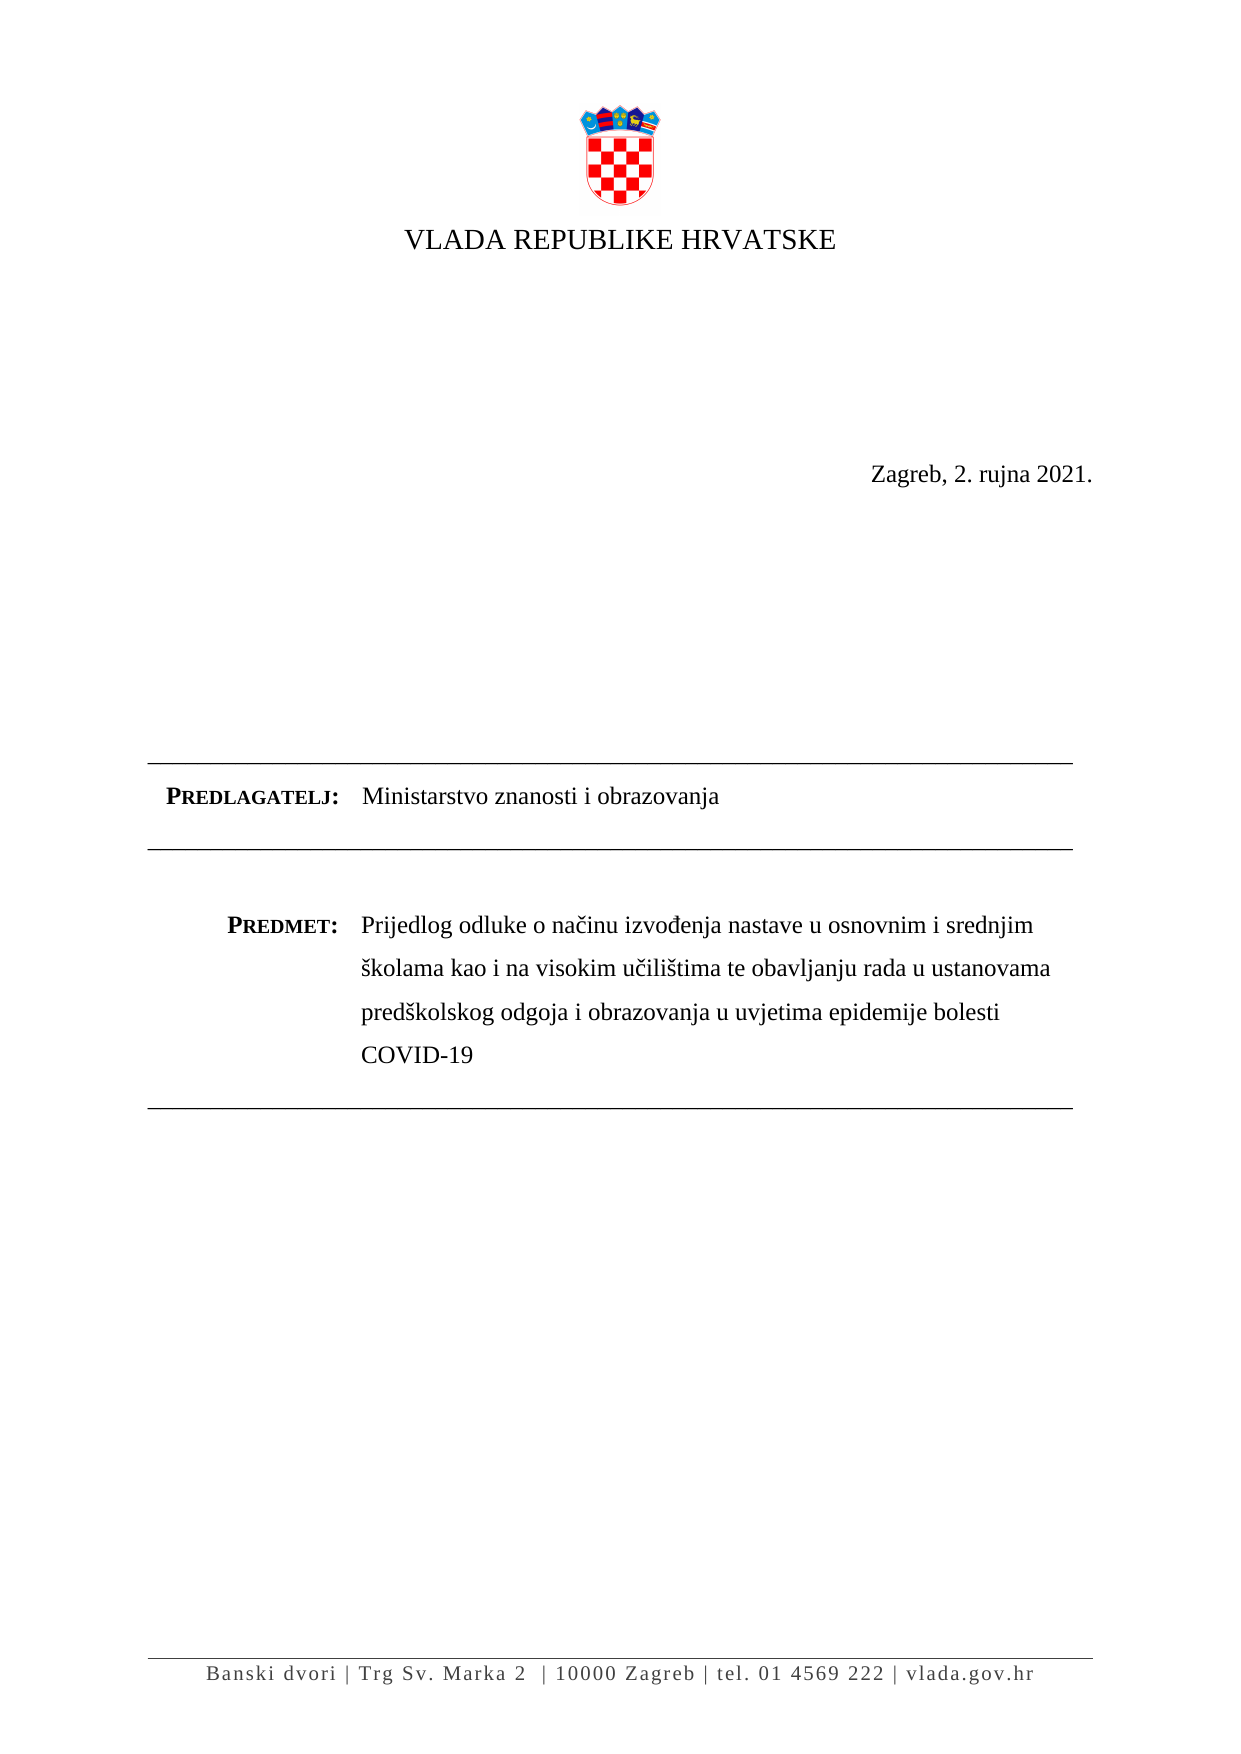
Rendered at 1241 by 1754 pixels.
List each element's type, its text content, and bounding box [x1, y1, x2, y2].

text Zagreb, 2. rujna 2021. [148, 459, 1093, 488]
table_header Ministarstvo znanosti i obrazovanja [351, 781, 1093, 824]
text __________________________________________________________________________ [148, 738, 1093, 767]
picture [578, 103, 662, 216]
text __________________________________________________________________________ [148, 1083, 1093, 1111]
text VLADA REPUBLIKE HRVATSKE [148, 222, 1093, 255]
table_header Prijedlog odluke o načinu izvođenja nastave u osnovnim i srednjim školama kao i na visokim učilištima te obavljanju rada u ustanovama predškolskog odgoja i obrazovanja u uvjetima epidemije bolesti COVID-19 [350, 910, 1093, 1083]
text __________________________________________________________________________ [148, 824, 1093, 853]
table_header Predmet: [148, 910, 349, 1083]
table_header Predlagatelj: [148, 781, 351, 824]
